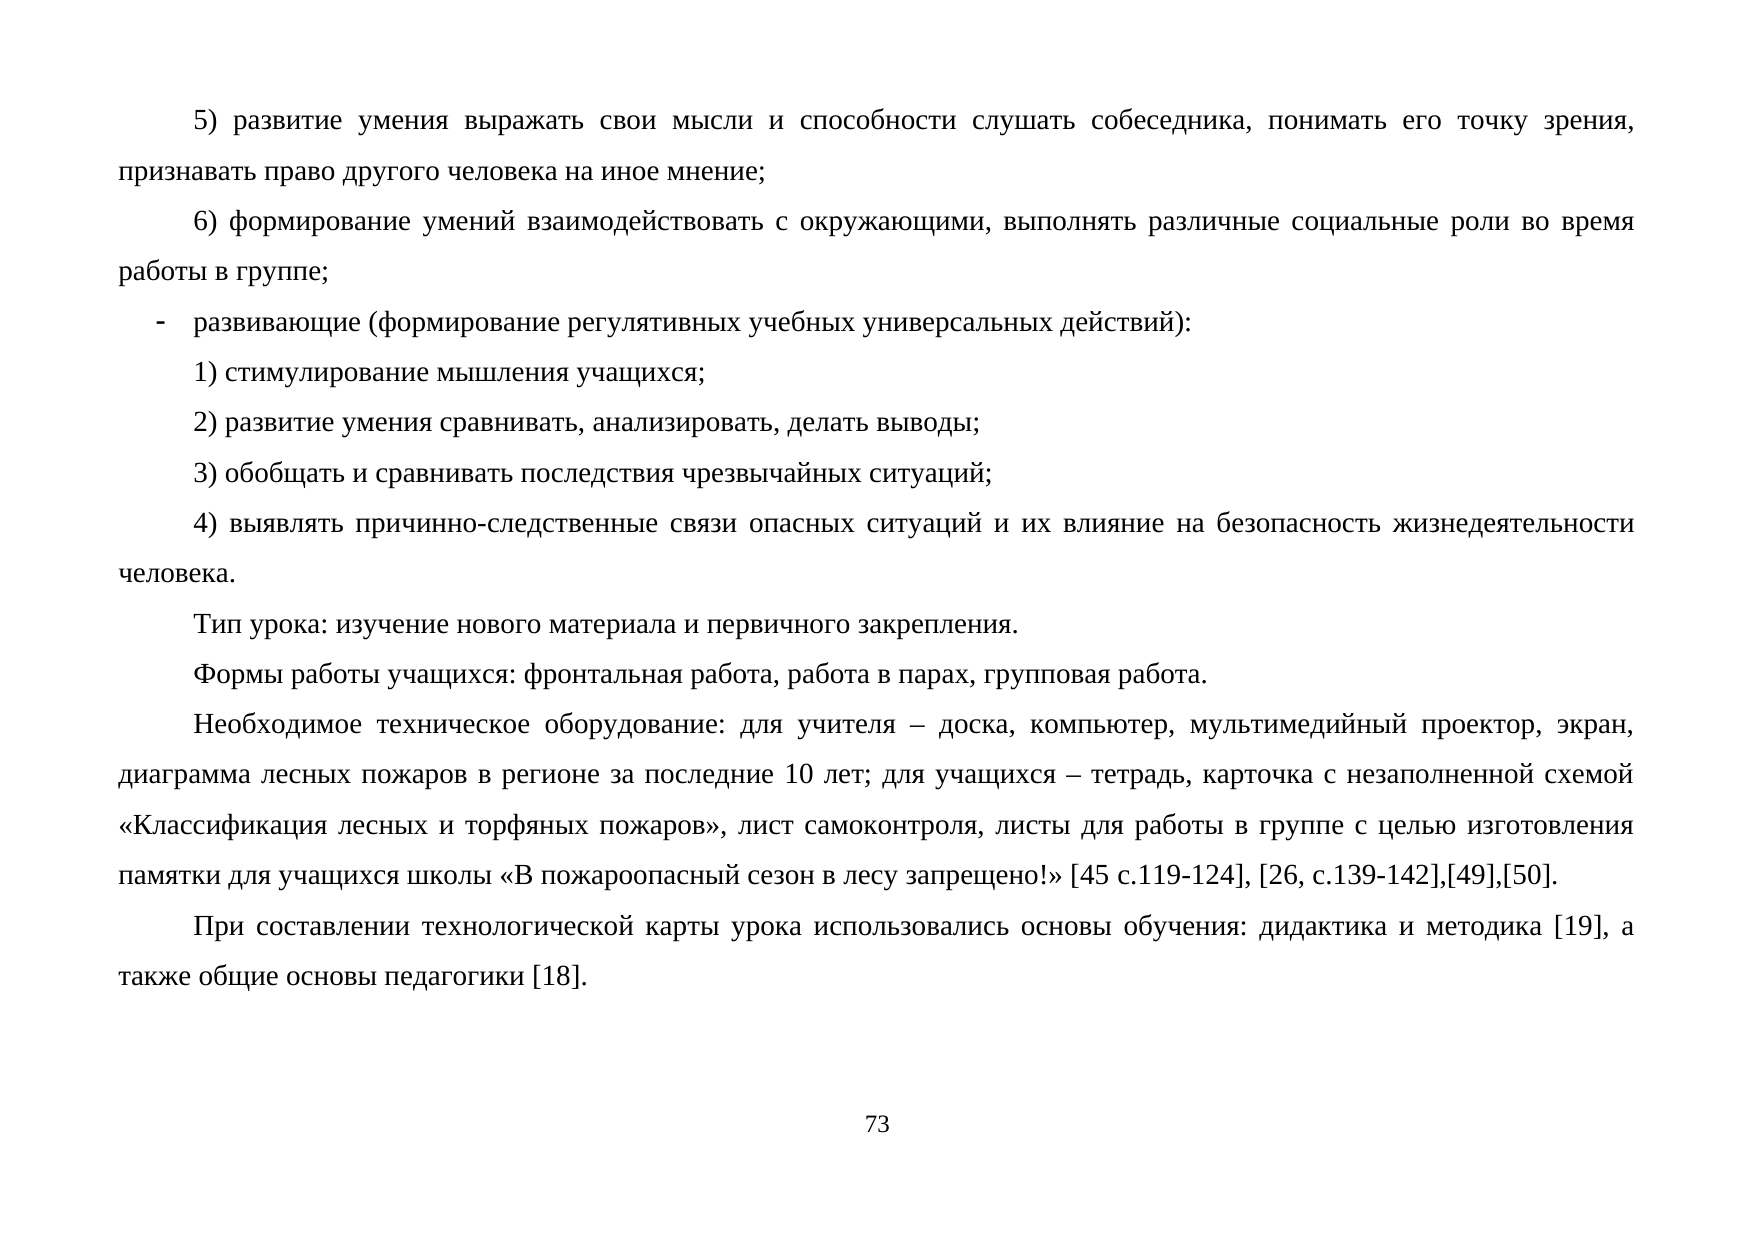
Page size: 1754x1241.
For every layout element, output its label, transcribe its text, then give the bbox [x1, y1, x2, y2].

text 5) развитие умения выражать свои мысли и способности слушать собеседника, понимать его точку зрения, признавать право другого человека на иное мнение; [118, 102, 1636, 186]
list развивающие (формирование регулятивных учебных универсальных действий): [156, 304, 1636, 337]
text Необходимое техническое оборудование: для учителя – доска, компьютер, мультимедийный проектор, экран, диаграмма лесных пожаров в регионе за последние 10 лет; для учащихся – тетрадь, карточка с незаполненной схемой «Классификация лесных и торфяных пожаров», лист самоконтроля, листы для работы в группе с целью изготовления памятки для учащихся школы «В пожароопасный сезон в лесу запрещено!» [45 c.119-124], [26, с.139-142],[49],[50]. [118, 706, 1636, 891]
text 3) обобщать и сравнивать последствия чрезвычайных ситуаций; [118, 455, 1636, 488]
text Формы работы учащихся: фронтальная работа, работа в парах, групповая работа. [118, 656, 1636, 689]
text 4) выявлять причинно-следственные связи опасных ситуаций и их влияние на безопасность жизнедеятельности человека. [118, 505, 1636, 589]
text 1) стимулирование мышления учащихся; [118, 354, 1636, 388]
text Тип урока: изучение нового материала и первичного закрепления. [118, 606, 1636, 639]
text При составлении технологической карты урока использовались основы обучения: дидактика и методика [19], а также общие основы педагогики [18]. [118, 908, 1636, 991]
text 6) формирование умений взаимодействовать с окружающими, выполнять различные социальные роли во время работы в группе; [118, 203, 1636, 287]
text 2) развитие умения сравнивать, анализировать, делать выводы; [118, 404, 1636, 438]
